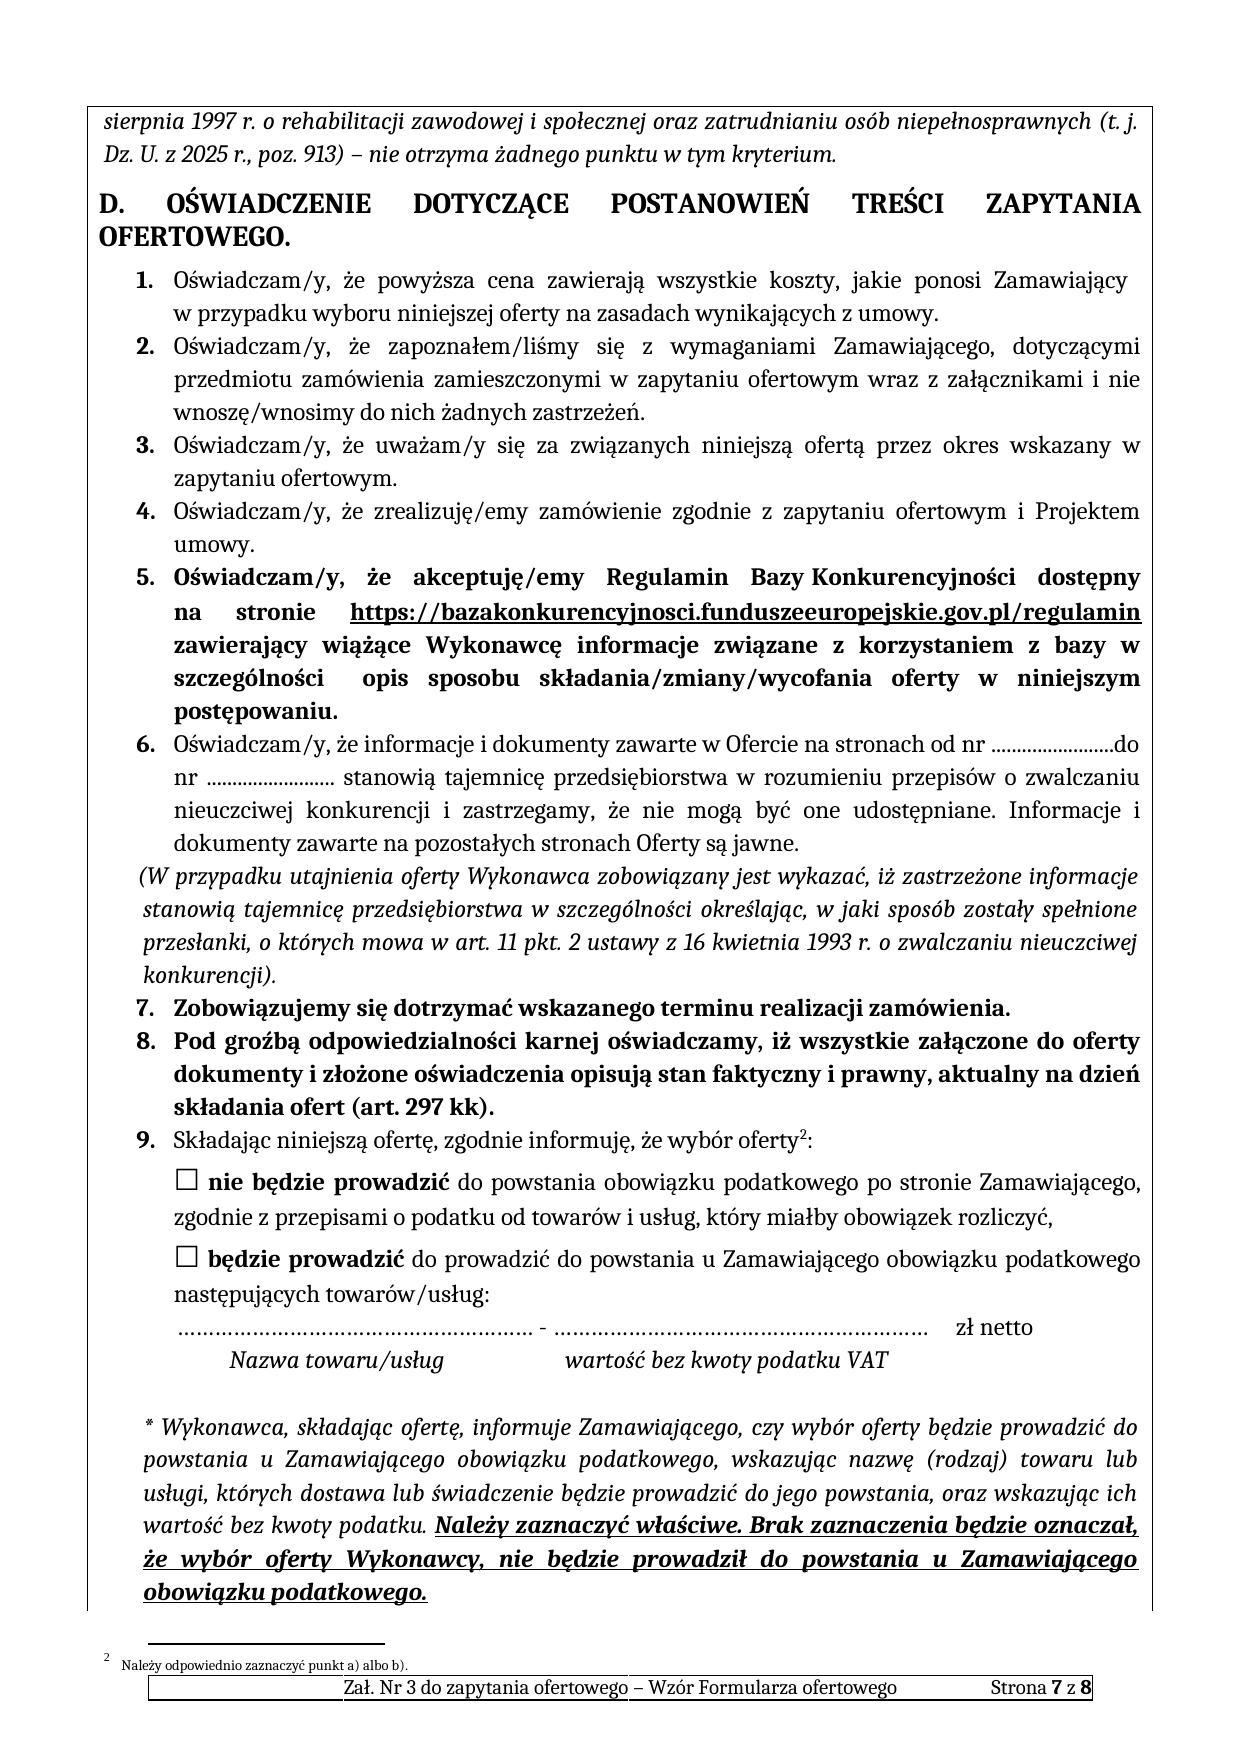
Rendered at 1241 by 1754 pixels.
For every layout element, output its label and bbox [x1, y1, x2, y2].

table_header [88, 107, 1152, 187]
table_cell [88, 187, 1152, 1611]
